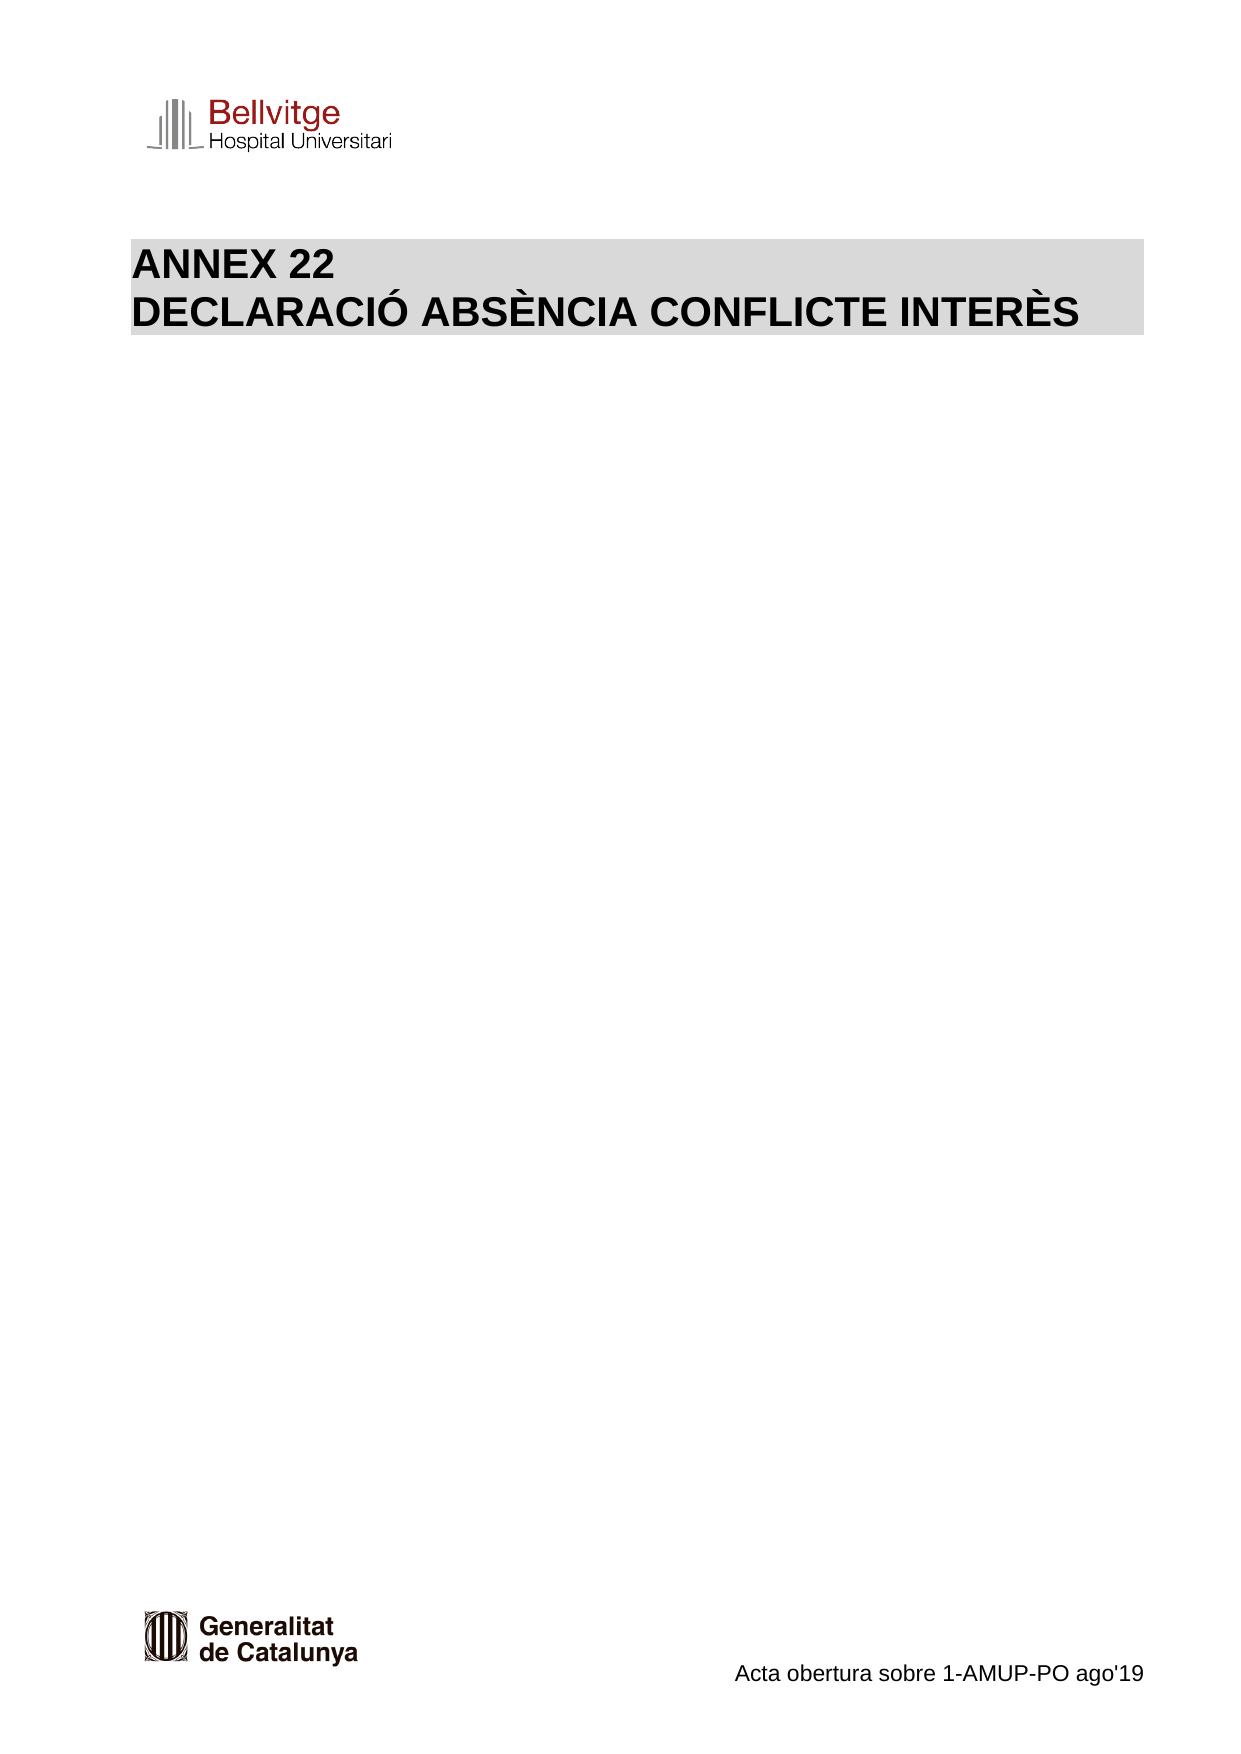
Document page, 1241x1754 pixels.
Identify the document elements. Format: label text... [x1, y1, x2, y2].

picture [131, 83, 407, 167]
picture [123, 1601, 381, 1671]
text ANNEX 22 [131, 239, 1144, 287]
text DECLARACIÓ ABSÈNCIA CONFLICTE INTERÈS [131, 287, 1144, 335]
